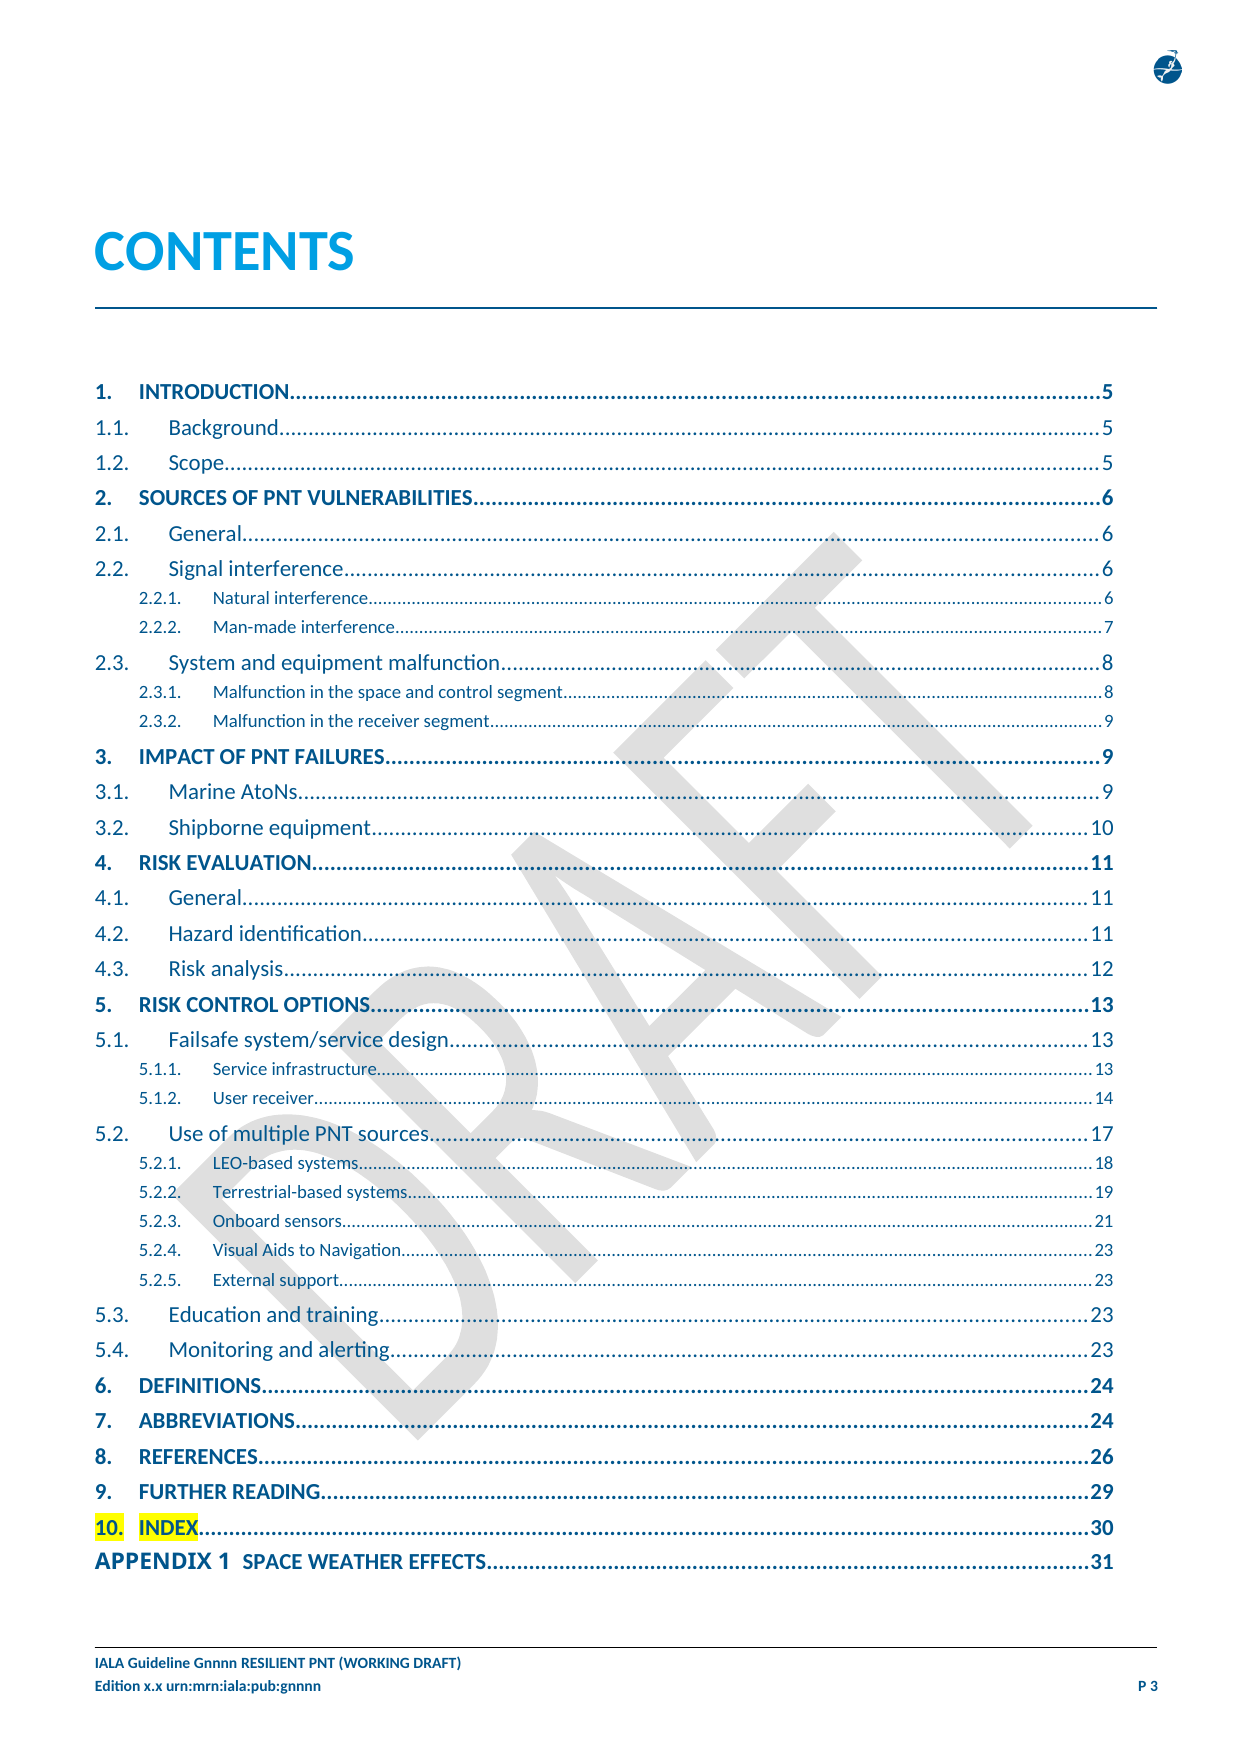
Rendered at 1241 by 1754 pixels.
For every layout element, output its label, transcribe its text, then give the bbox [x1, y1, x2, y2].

text 5.2.1. LEO-based systems 18 [139, 1151, 1157, 1174]
text 5.3. Education and training 23 [94, 1297, 1113, 1328]
text 4. Risk evaluation 11 [94, 845, 1113, 876]
text 5.2.5. External support 23 [139, 1268, 1157, 1291]
text 6. DEFINITIONS 24 [94, 1368, 1113, 1399]
text 3.2. Shipborne equipment 10 [94, 809, 1113, 841]
text 9. FURTHER READING 29 [94, 1474, 1113, 1505]
text 5.2. Use of multiple PNT sources 17 [94, 1116, 1113, 1147]
text 3.1. Marine AtoNs 9 [94, 774, 1113, 805]
text 3. IMPACT OF PNT FAILURES 9 [94, 738, 1113, 770]
picture [1120, 0, 1241, 119]
text 5.2.4. Visual Aids to Navigation 23 [139, 1238, 1157, 1261]
text 1. INTRODUCTION 5 [94, 374, 1113, 405]
text 5.1.2. User receiver 14 [139, 1086, 1157, 1109]
text 4.3. Risk analysis 12 [94, 951, 1113, 982]
text 2.2.1. Natural interference 6 [139, 586, 1157, 609]
text 1.2. Scope 5 [94, 445, 1113, 476]
text 8. REFERENCES 26 [94, 1438, 1113, 1470]
text APPENDIX 1 SPACE WEATHER EFFECTS 31 [94, 1545, 1113, 1576]
text 5.1. Failsafe system/service design 13 [94, 1022, 1113, 1053]
text 1.1. Background 5 [94, 409, 1113, 441]
text 4.2. Hazard identification 11 [94, 916, 1113, 947]
text 5.4. Monitoring and alerting 23 [94, 1332, 1113, 1363]
text 2. SOURCES OF PNT VULNERABILITIES 6 [94, 480, 1113, 511]
text 5.2.3. Onboard sensors 21 [139, 1209, 1157, 1232]
text 4.1. General 11 [94, 880, 1113, 911]
text 2.3.1. Malfunction in the space and control segment 8 [139, 680, 1157, 703]
text 5.1.1. Service infrastructure 13 [139, 1057, 1157, 1080]
text 2.1. General 6 [94, 516, 1113, 547]
text 5. Risk control options 13 [94, 986, 1113, 1018]
text 7. ABBREVIATIONS 24 [94, 1403, 1113, 1434]
text 2.3. System and equipment malfunction 8 [94, 645, 1113, 676]
text 2.2. Signal interference 6 [94, 551, 1113, 582]
text 5.2.2. Terrestrial-based systems 19 [139, 1180, 1157, 1203]
text 10. INDEX 30 [94, 1509, 1113, 1541]
text 2.2.2. Man-made interference 7 [139, 616, 1157, 638]
text 2.3.2. Malfunction in the receiver segment 9 [139, 709, 1157, 732]
